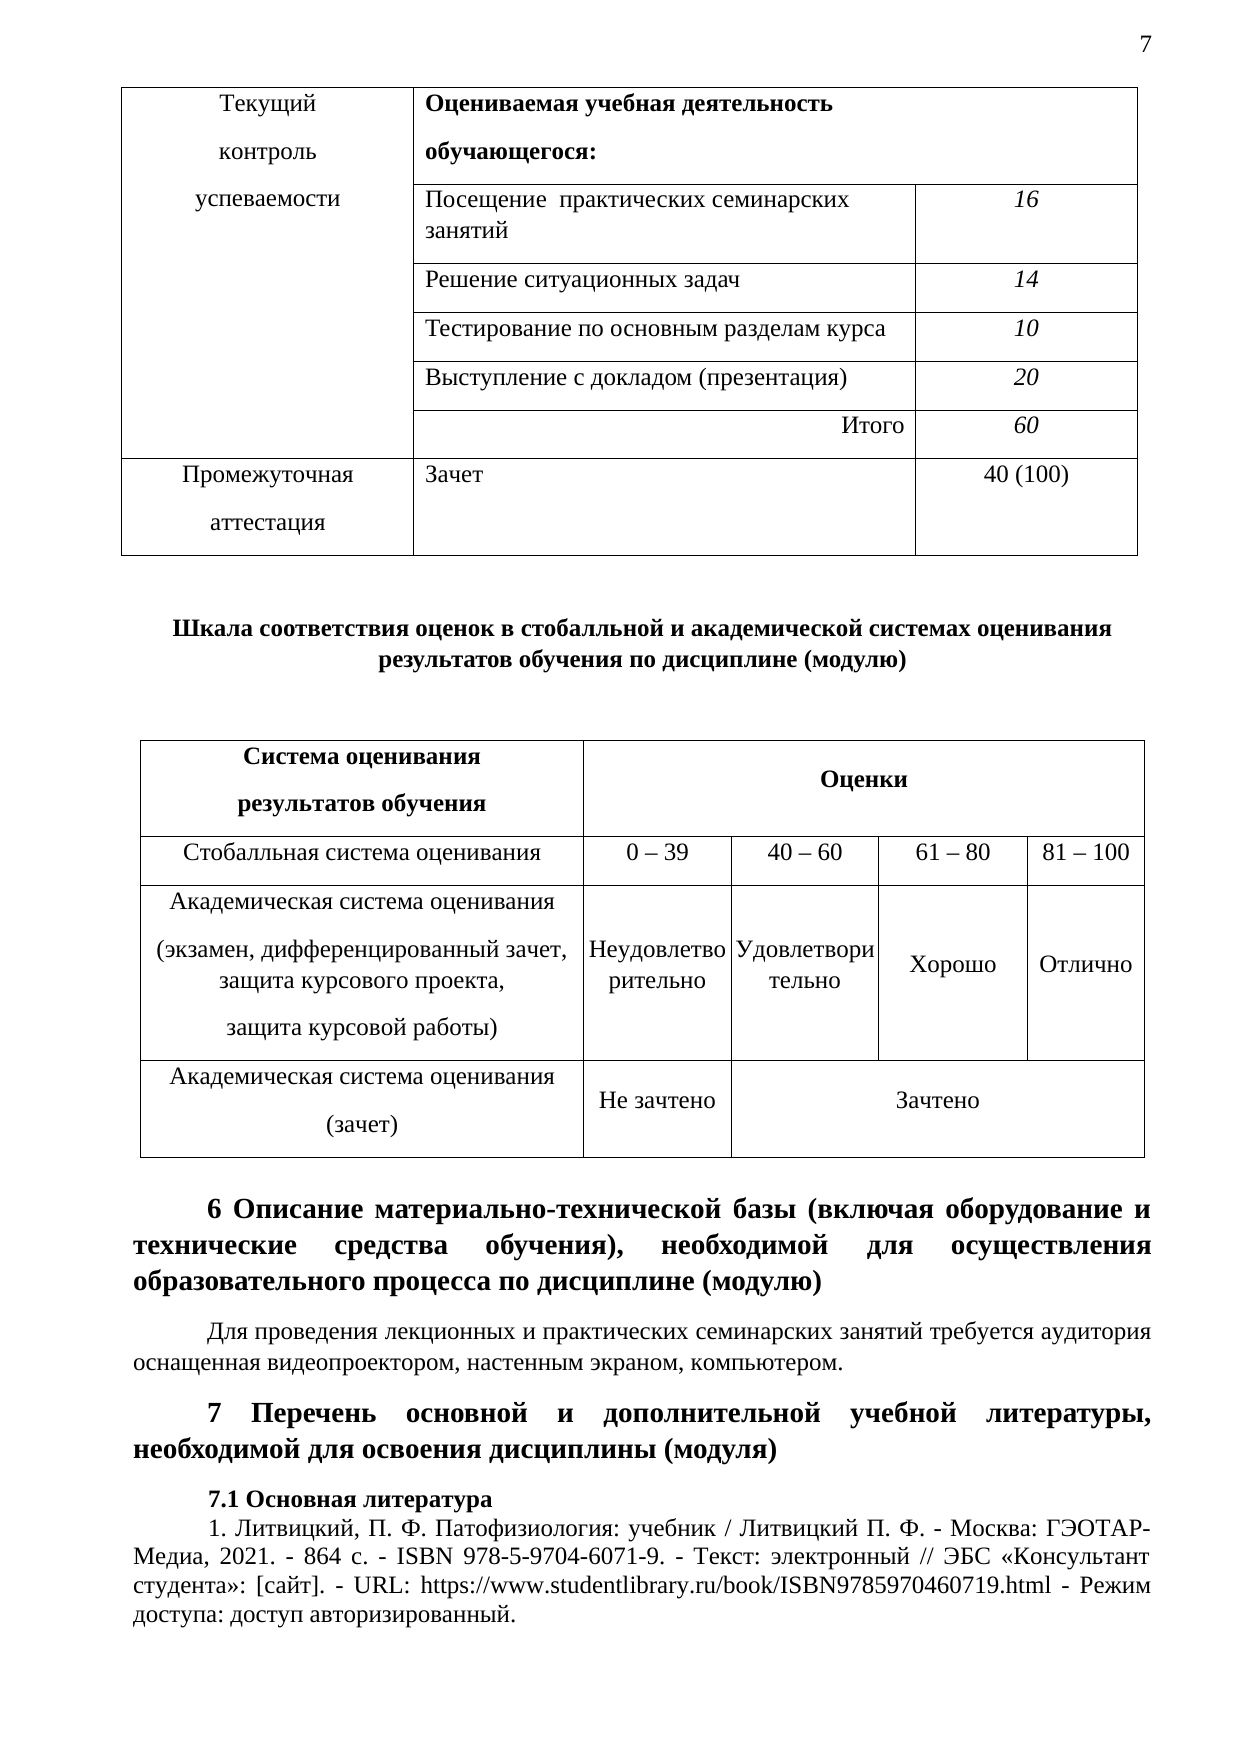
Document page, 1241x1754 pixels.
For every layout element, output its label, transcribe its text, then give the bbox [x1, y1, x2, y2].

table_cell Решение ситуационных задач [414, 264, 915, 312]
text 7.1 Основная литература [133, 1484, 1152, 1513]
table_cell Академическая система оценивания (экзамен, дифференцированный зачет, защита курсового проекта, защита курсовой работы) [141, 886, 583, 1060]
text Для проведения лекционных и практических семинарских занятий требуется аудитория оснащенная видеопроектором, настенным экраном, компьютером. [133, 1316, 1152, 1376]
table_cell Текущий контроль успеваемости [122, 88, 413, 458]
table_cell Выступление с докладом (презентация) [414, 362, 915, 409]
table_cell 40 – 60 [732, 837, 878, 885]
text 1. Литвицкий, П. Ф. Патофизиология: учебник / Литвицкий П. Ф. - Москва: ГЭОТАР-Медиа, 2021. - 864 с. - ISBN 978-5-9704-6071-9. - Текст: электронный // ЭБС «Консультант студента»: [сайт]. - URL: https://www.studentlibrary.ru/book/ISBN9785970460719.html - Режим доступа: доступ авторизированный. [133, 1513, 1152, 1628]
table_cell Оцениваемая учебная деятельность обучающегося: [414, 88, 1137, 183]
text Шкала соответствия оценок в стобалльной и академической системах оценивания результатов обучения по дисциплине (модулю) [133, 613, 1152, 673]
table_cell 10 [916, 313, 1137, 361]
table_cell 60 [916, 411, 1137, 458]
table_cell Не зачтено [584, 1061, 731, 1157]
table_cell Зачтено [732, 1061, 1144, 1157]
table_cell Посещение практических семинарских занятий [414, 185, 915, 263]
table_cell 20 [916, 362, 1137, 409]
table_cell Промежуточная аттестация [122, 459, 413, 555]
table_cell Стобалльная система оценивания [141, 837, 583, 885]
table_cell Удовлетворительно [732, 886, 878, 1060]
text 6 Описание материально-технической базы (включая оборудование и технические средства обучения), необходимой для осуществления образовательного процесса по дисциплине (модулю) [133, 1191, 1152, 1297]
table_cell 0 – 39 [584, 837, 731, 885]
table_header Оценки [584, 741, 1144, 836]
table_cell Неудовлетворительно [584, 886, 731, 1060]
text 7 Перечень основной и дополнительной учебной литературы, необходимой для освоения дисциплины (модуля) [133, 1395, 1152, 1465]
table_cell Итого [414, 411, 915, 458]
table_cell Тестирование по основным разделам курса [414, 313, 915, 361]
table_cell Зачет [414, 459, 915, 555]
table_header Система оценивания результатов обучения [141, 741, 583, 836]
table_cell 14 [916, 264, 1137, 312]
table_cell 40 (100) [916, 459, 1137, 555]
table_cell 81 – 100 [1028, 837, 1144, 885]
table_cell Хорошо [879, 886, 1027, 1060]
table_cell Академическая система оценивания (зачет) [141, 1061, 583, 1157]
table_cell Отлично [1028, 886, 1144, 1060]
table_cell 61 – 80 [879, 837, 1027, 885]
table_cell 16 [916, 185, 1137, 263]
